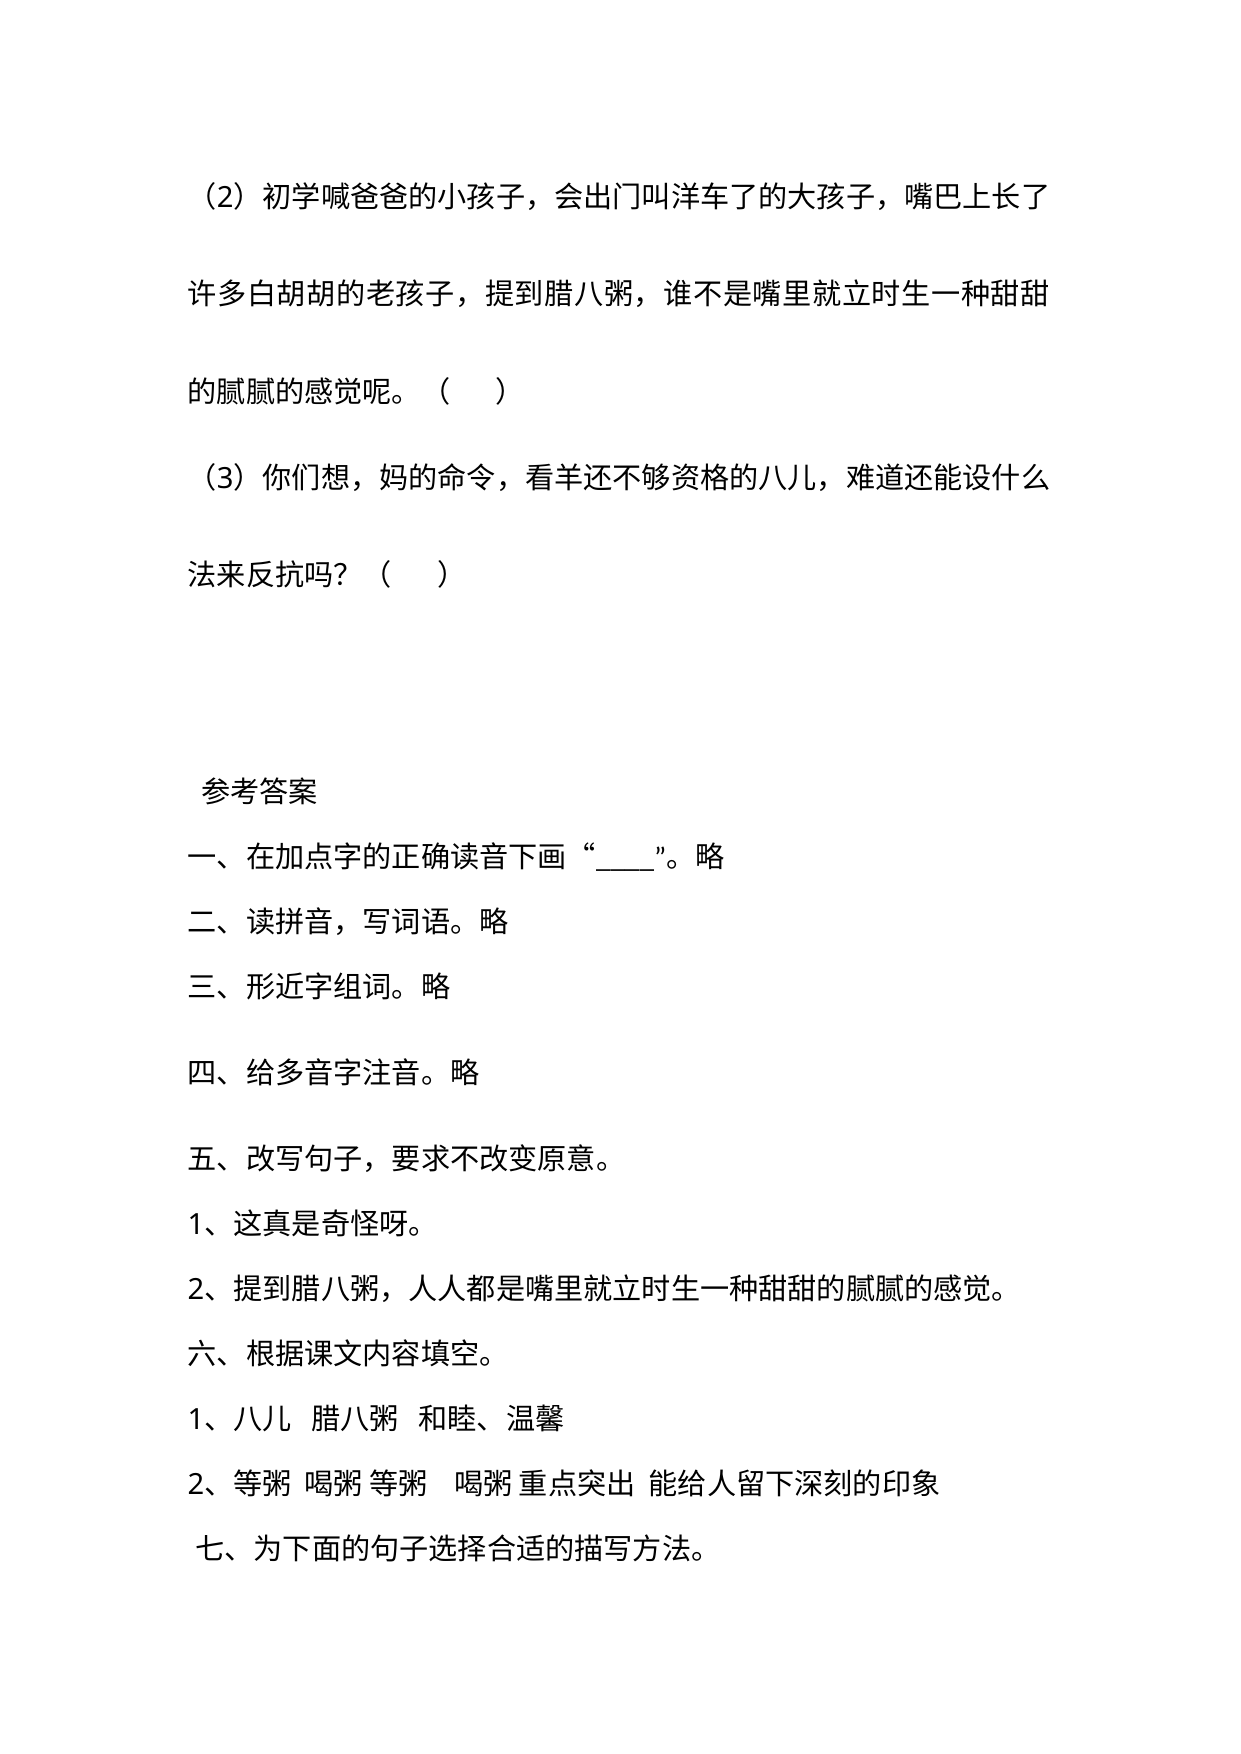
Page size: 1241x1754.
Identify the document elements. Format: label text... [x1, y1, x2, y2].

text 1、这真是奇怪呀。 [187, 1189, 1053, 1254]
text 参考答案 [187, 757, 1053, 822]
text （2）初学喊爸爸的小孩子，会出门叫洋车了的大孩子，嘴巴上长了许多白胡胡的老孩子，提到腊八粥，谁不是嘴里就立时生一种甜甜的腻腻的感觉呢。（ ） [187, 162, 1053, 422]
text 五、改写句子，要求不改变原意。 [187, 1124, 1053, 1189]
text 1、八儿 腊八粥 和睦、温馨 [187, 1384, 1053, 1449]
text 七、为下面的句子选择合适的描写方法。 [187, 1514, 1053, 1579]
text 六、根据课文内容填空。 [187, 1319, 1053, 1384]
text 2、提到腊八粥，人人都是嘴里就立时生一种甜甜的腻腻的感觉。 [187, 1254, 1053, 1319]
text 一、在加点字的正确读音下画“____”。略 [187, 822, 1053, 887]
text 四、给多音字注音。略 [187, 1038, 1053, 1103]
text （3）你们想，妈的命令，看羊还不够资格的八儿，难道还能设什么法来反抗吗？（ ） [187, 443, 1053, 606]
text 二、读拼音，写词语。略 [187, 887, 1053, 952]
text 三、形近字组词。略 [187, 952, 1053, 1017]
text 2、等粥 喝粥 等粥 喝粥 重点突出 能给人留下深刻的印象 [187, 1449, 1053, 1514]
